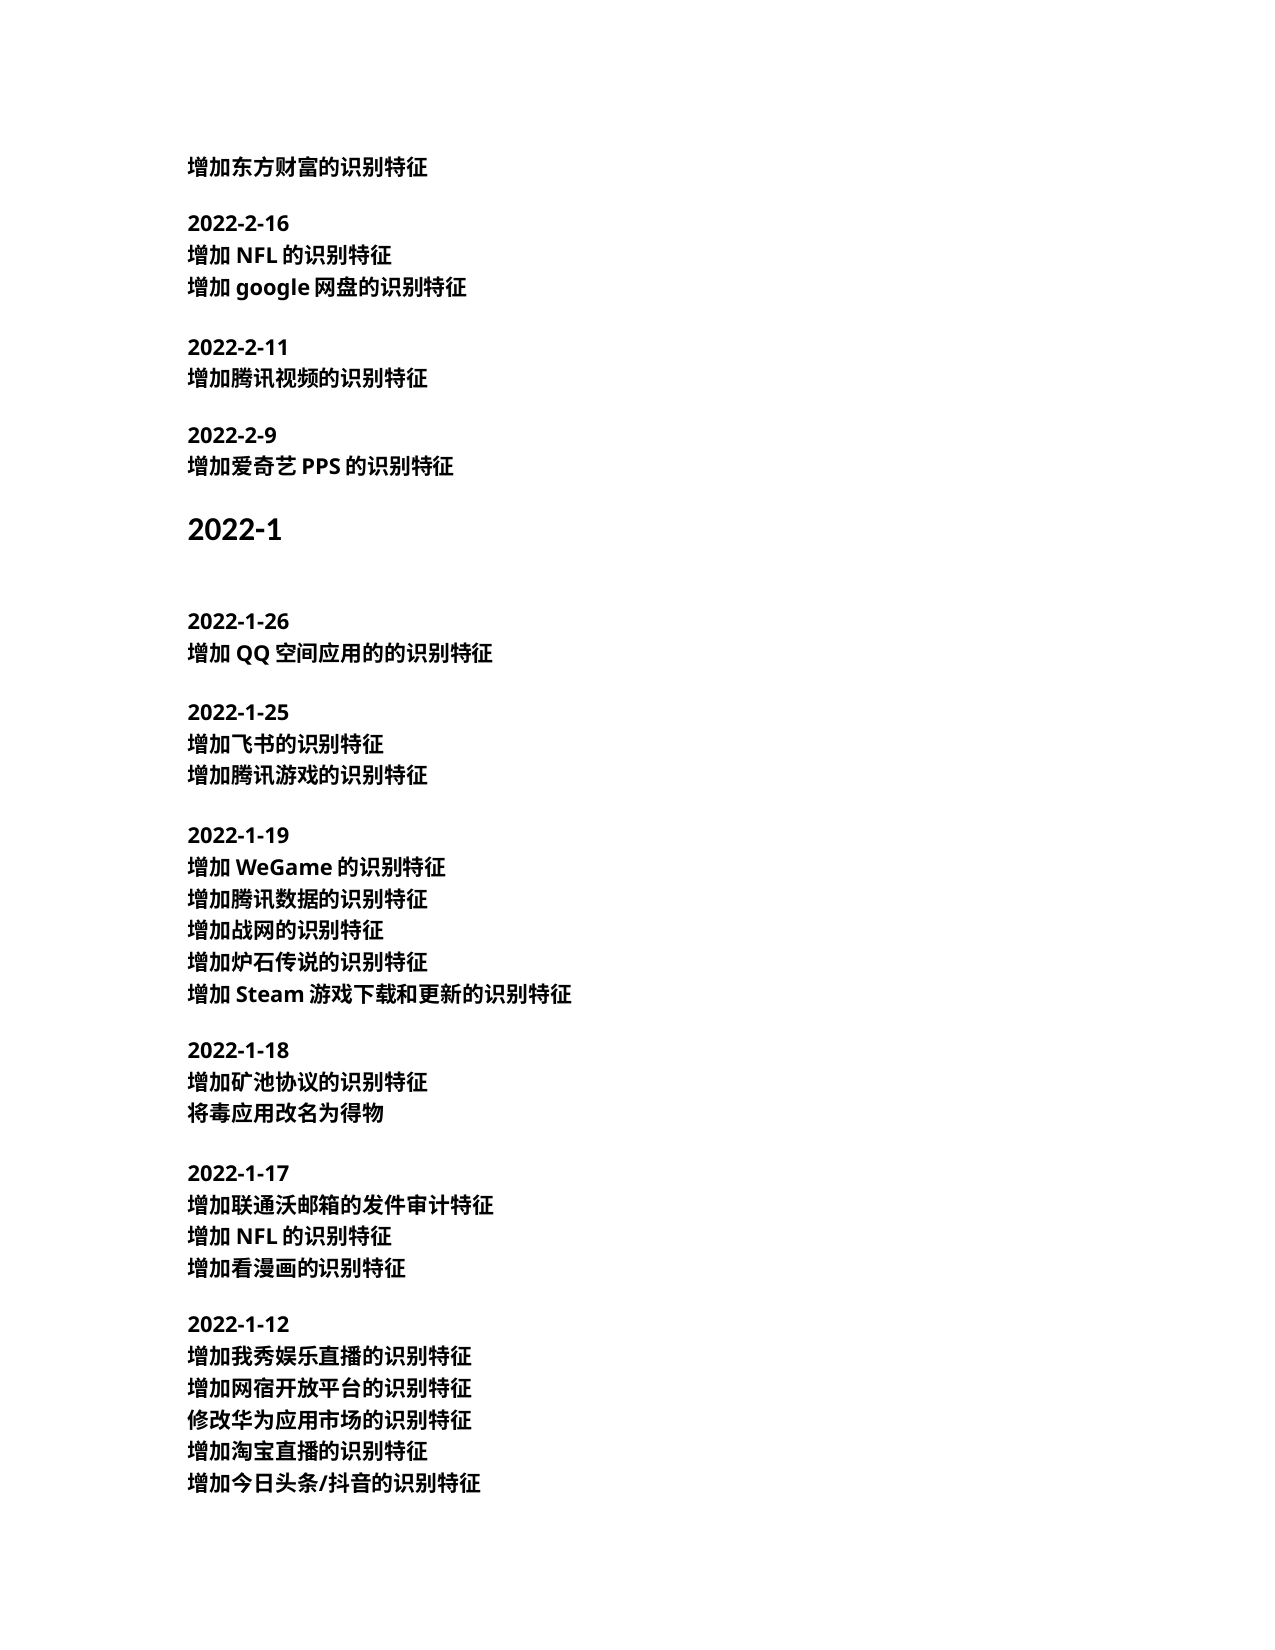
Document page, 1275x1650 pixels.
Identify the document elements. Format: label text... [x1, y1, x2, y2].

text 增加腾讯游戏的识别特征 [187, 758, 1087, 790]
text 增加WeGame的识别特征 [187, 850, 1087, 882]
text 2022-2-16 [187, 208, 1087, 238]
text 增加腾讯视频的识别特征 [187, 361, 1087, 393]
text 2022-1-19 [187, 820, 1087, 850]
text 增加矿池协议的识别特征 [187, 1065, 1087, 1096]
text 增加google网盘的识别特征 [187, 270, 1087, 302]
subtitle 2022-1 [187, 508, 1087, 549]
text 2022-2-11 [187, 331, 1087, 361]
text 增加联通沃邮箱的发件审计特征 [187, 1188, 1087, 1219]
text 增加淘宝直播的识别特征 [187, 1434, 1087, 1466]
text 增加飞书的识别特征 [187, 727, 1087, 758]
text 2022-2-9 [187, 419, 1087, 449]
text 2022-1-25 [187, 697, 1087, 727]
text 增加炉石传说的识别特征 [187, 945, 1087, 977]
text 增加QQ空间应用的的识别特征 [187, 636, 1087, 667]
text 增加看漫画的识别特征 [187, 1251, 1087, 1283]
text 增加NFL的识别特征 [187, 238, 1087, 270]
text 增加战网的识别特征 [187, 913, 1087, 945]
text 增加东方财富的识别特征 [187, 150, 1087, 182]
text 增加爱奇艺PPS的识别特征 [187, 449, 1087, 481]
text 2022-1-12 [187, 1309, 1087, 1339]
text 增加NFL的识别特征 [187, 1219, 1087, 1251]
text 2022-1-26 [187, 606, 1087, 636]
text 修改华为应用市场的识别特征 [187, 1403, 1087, 1434]
text 增加Steam游戏下载和更新的识别特征 [187, 977, 1087, 1008]
text 2022-1-18 [187, 1035, 1087, 1065]
text 增加今日头条/抖音的识别特征 [187, 1466, 1087, 1498]
text 增加网宿开放平台的识别特征 [187, 1371, 1087, 1403]
text 增加我秀娱乐直播的识别特征 [187, 1339, 1087, 1371]
text 增加腾讯数据的识别特征 [187, 882, 1087, 913]
text 2022-1-17 [187, 1158, 1087, 1188]
text 将毒应用改名为得物 [187, 1096, 1087, 1128]
